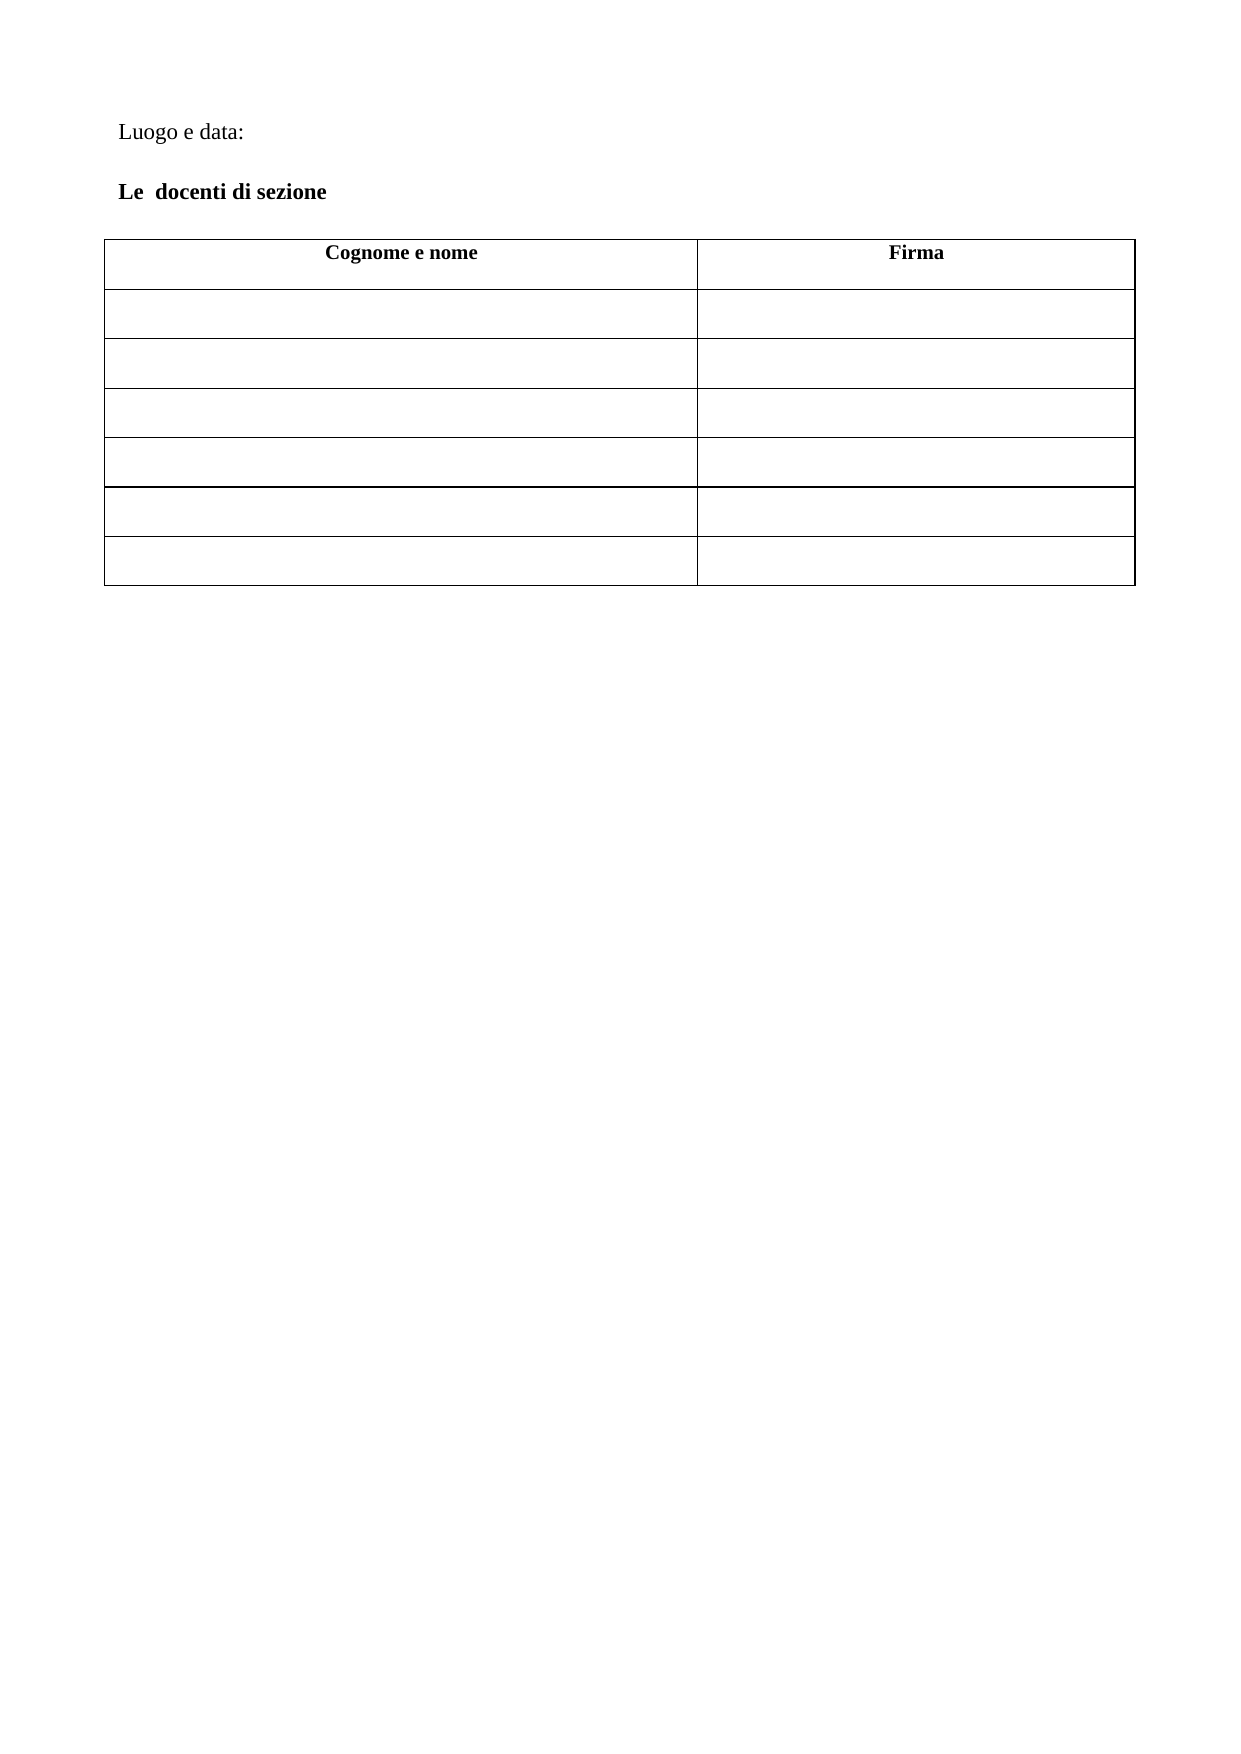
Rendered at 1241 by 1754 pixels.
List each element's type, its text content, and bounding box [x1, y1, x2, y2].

text Luogo e data: [118, 118, 1122, 144]
table_cell [698, 488, 1134, 536]
table_cell [105, 389, 697, 437]
table_cell [105, 290, 697, 338]
table_cell [105, 339, 697, 387]
table_cell [105, 438, 697, 486]
table_cell [698, 389, 1134, 437]
table_header Firma [698, 240, 1134, 288]
table_cell [105, 537, 697, 585]
table_cell [105, 488, 697, 536]
table_cell [698, 438, 1134, 486]
text Le docenti di sezione [118, 178, 1122, 205]
table_cell [698, 290, 1134, 338]
table_cell [698, 537, 1134, 585]
table_cell [698, 339, 1134, 387]
table_header Cognome e nome [105, 240, 697, 288]
